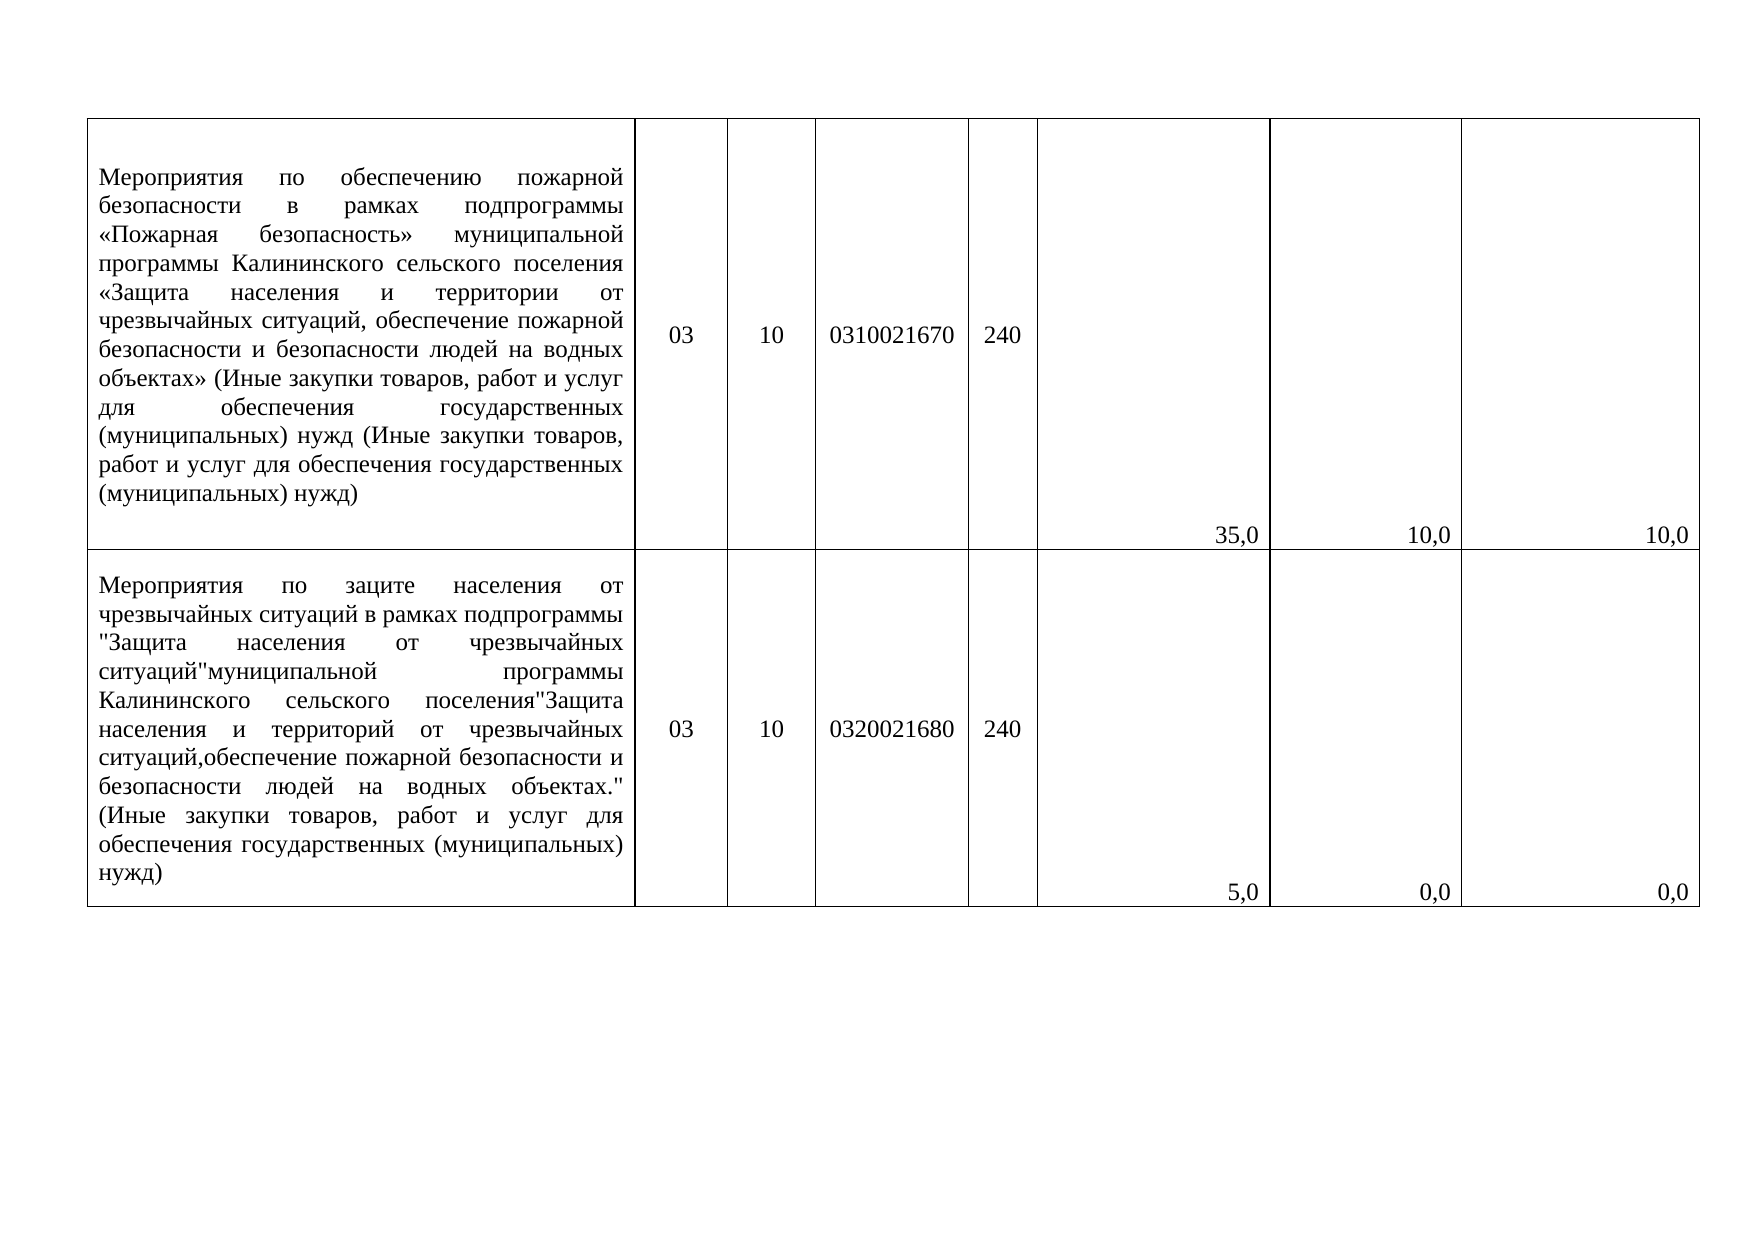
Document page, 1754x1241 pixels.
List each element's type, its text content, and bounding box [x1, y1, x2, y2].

table_cell 10 [728, 550, 815, 906]
table_cell 10 [728, 119, 815, 549]
table_cell 35,0 [1038, 119, 1269, 549]
table_cell 240 [969, 550, 1037, 906]
table_cell 03 [636, 550, 727, 906]
table_cell 240 [969, 119, 1037, 549]
table_cell 0,0 [1271, 550, 1461, 906]
table_cell 0310021670 [816, 119, 968, 549]
table_cell 0,0 [1462, 550, 1699, 906]
table_cell 5,0 [1038, 550, 1269, 906]
table_cell 03 [636, 119, 727, 549]
table_cell Мероприятия по заците населения от чрезвычайных ситуаций в рамках подпрограммы "Защита населения от чрезвычайных ситуаций"муниципальной программы Калининского сельского поселения"Защита населения и территорий от чрезвычайных ситуаций,обеспечение пожарной безопасности и безопасности людей на водных объектах." (Иные закупки товаров, работ и услуг для обеспечения государственных (муниципальных) нужд) [88, 550, 634, 906]
table_cell 0320021680 [816, 550, 968, 906]
table_cell 10,0 [1462, 119, 1699, 549]
table_cell 10,0 [1271, 119, 1461, 549]
table_cell Мероприятия по обеспечению пожарной безопасности в рамках подпрограммы «Пожарная безопасность» муниципальной программы Калининского сельского поселения «Защита населения и территории от чрезвычайных ситуаций, обеспечение пожарной безопасности и безопасности людей на водных объектах» (Иные закупки товаров, работ и услуг для обеспечения государственных (муниципальных) нужд (Иные закупки товаров, работ и услуг для обеспечения государственных (муниципальных) нужд) [88, 119, 634, 549]
